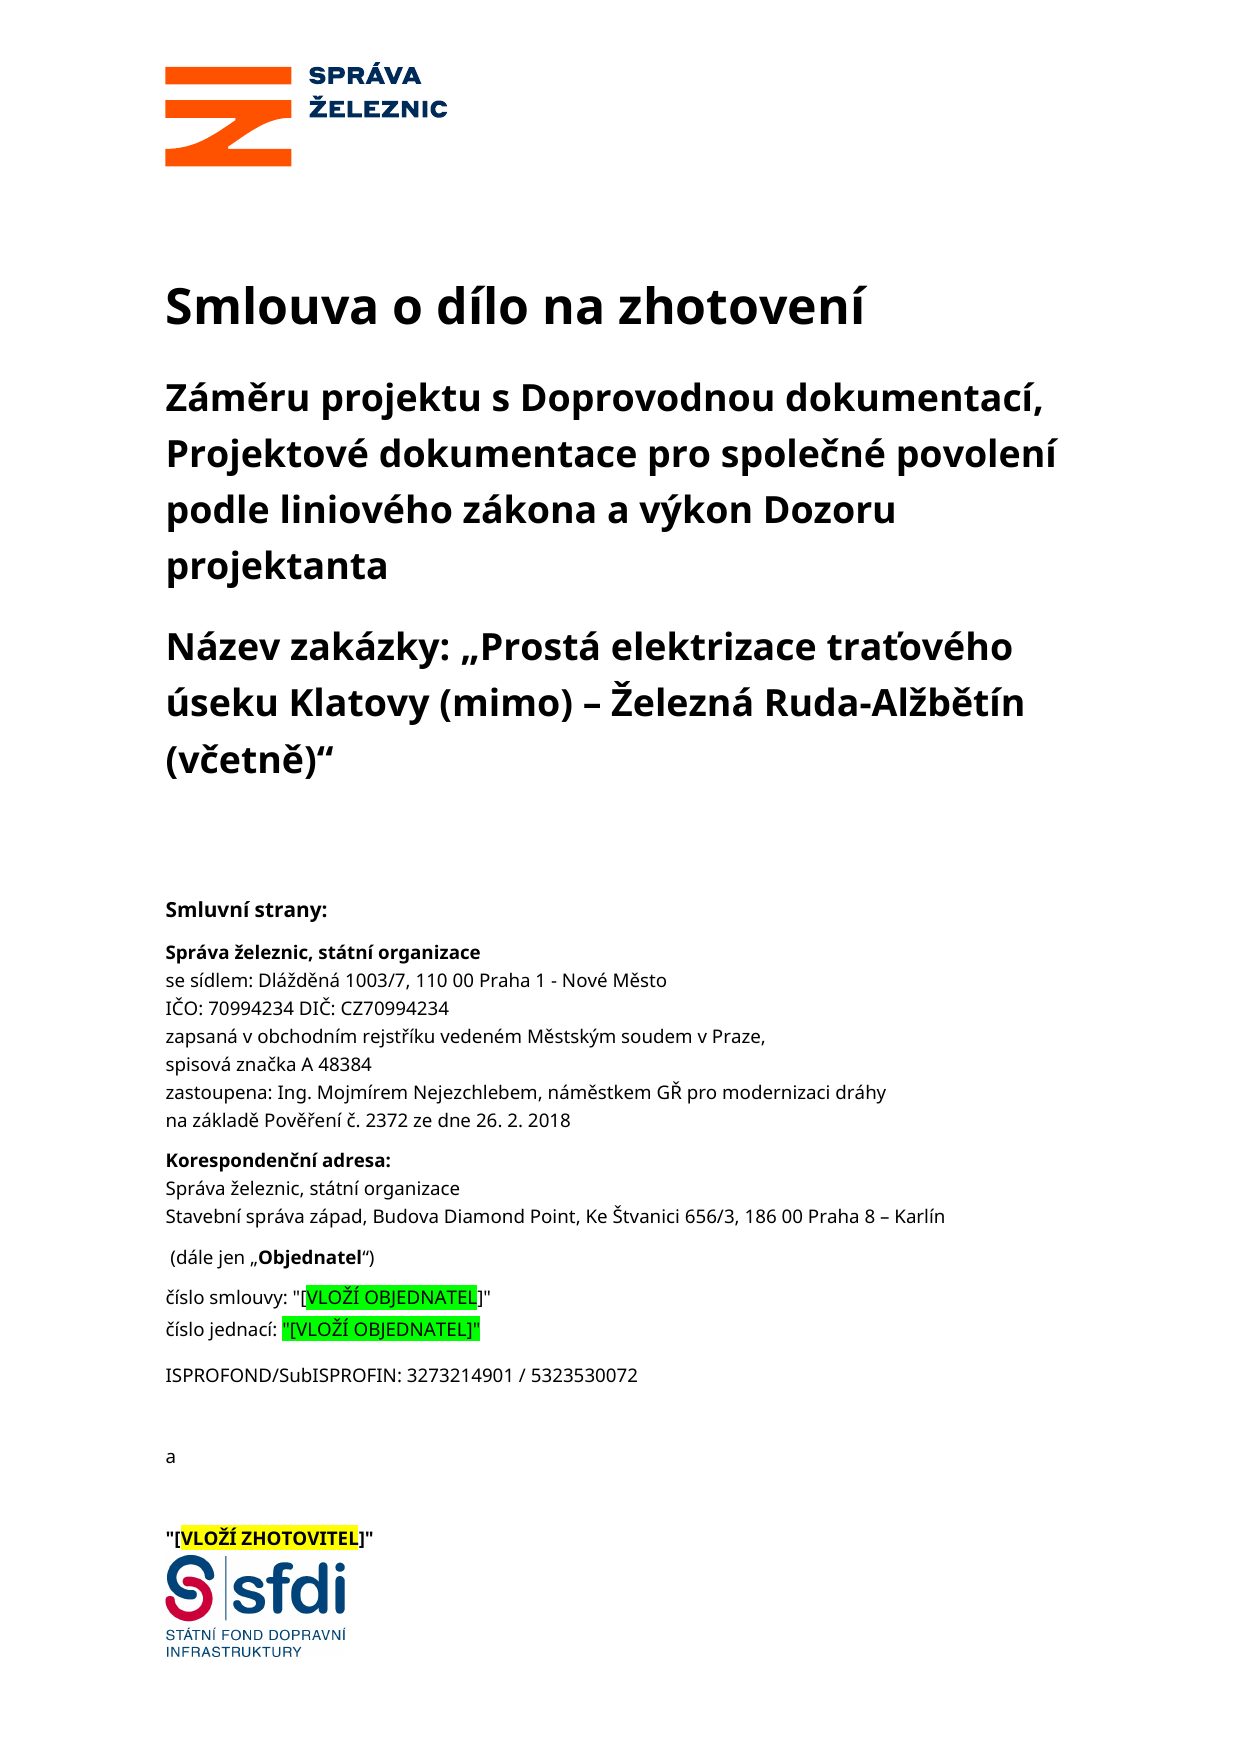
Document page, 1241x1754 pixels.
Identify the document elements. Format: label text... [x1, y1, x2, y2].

text spisová značka A 48384 [165, 1051, 1075, 1077]
picture [165, 1553, 346, 1657]
text Smlouva o dílo na zhotovení [165, 271, 1075, 339]
text číslo smlouvy: "[VLOŽÍ OBJEDNATEL]" [477, 1285, 1075, 1310]
text číslo smlouvy: "[VLOŽÍ OBJEDNATEL]" [165, 1285, 306, 1310]
text Smluvní strany: [165, 895, 1075, 924]
text zastoupena: Ing. Mojmírem Nejezchlebem, náměstkem GŘ pro modernizaci dráhy [165, 1079, 1075, 1104]
text zapsaná v obchodním rejstříku vedeném Městským soudem v Praze, [165, 1023, 1075, 1048]
text číslo jednací: "[VLOŽÍ OBJEDNATEL]" [165, 1313, 1075, 1342]
text a [165, 1444, 1075, 1469]
text Korespondenční adresa: [165, 1148, 1075, 1173]
text Správa železnic, státní organizace [165, 1176, 1075, 1201]
text "[VLOŽÍ ZHOTOVITEL]" [358, 1525, 1075, 1550]
text Záměru projektu s Doprovodnou dokumentací, Projektové dokumentace pro společné povolení podle liniového zákona a výkon Dozoru projektanta [165, 371, 1075, 591]
text Správa železnic, státní organizace [165, 939, 1075, 964]
text na základě Pověření č. 2372 ze dne 26. 2. 2018 [165, 1107, 1075, 1133]
text IČO: 70994234 DIČ: CZ70994234 [165, 995, 1075, 1021]
text (dále jen „Objednatel“) [165, 1244, 1075, 1270]
text ISPROFOND/SubISPROFIN: 3273214901 / 5323530072 [165, 1363, 1075, 1388]
text Název zakázky: [165, 621, 1075, 784]
text Stavební správa západ, Budova Diamond Point, Ke Štvanici 656/3, 186 00 Praha 8 – Karlín [165, 1204, 1075, 1229]
text se sídlem: Dlážděná 1003/7, 110 00 Praha 1 - Nové Město [165, 967, 1075, 992]
